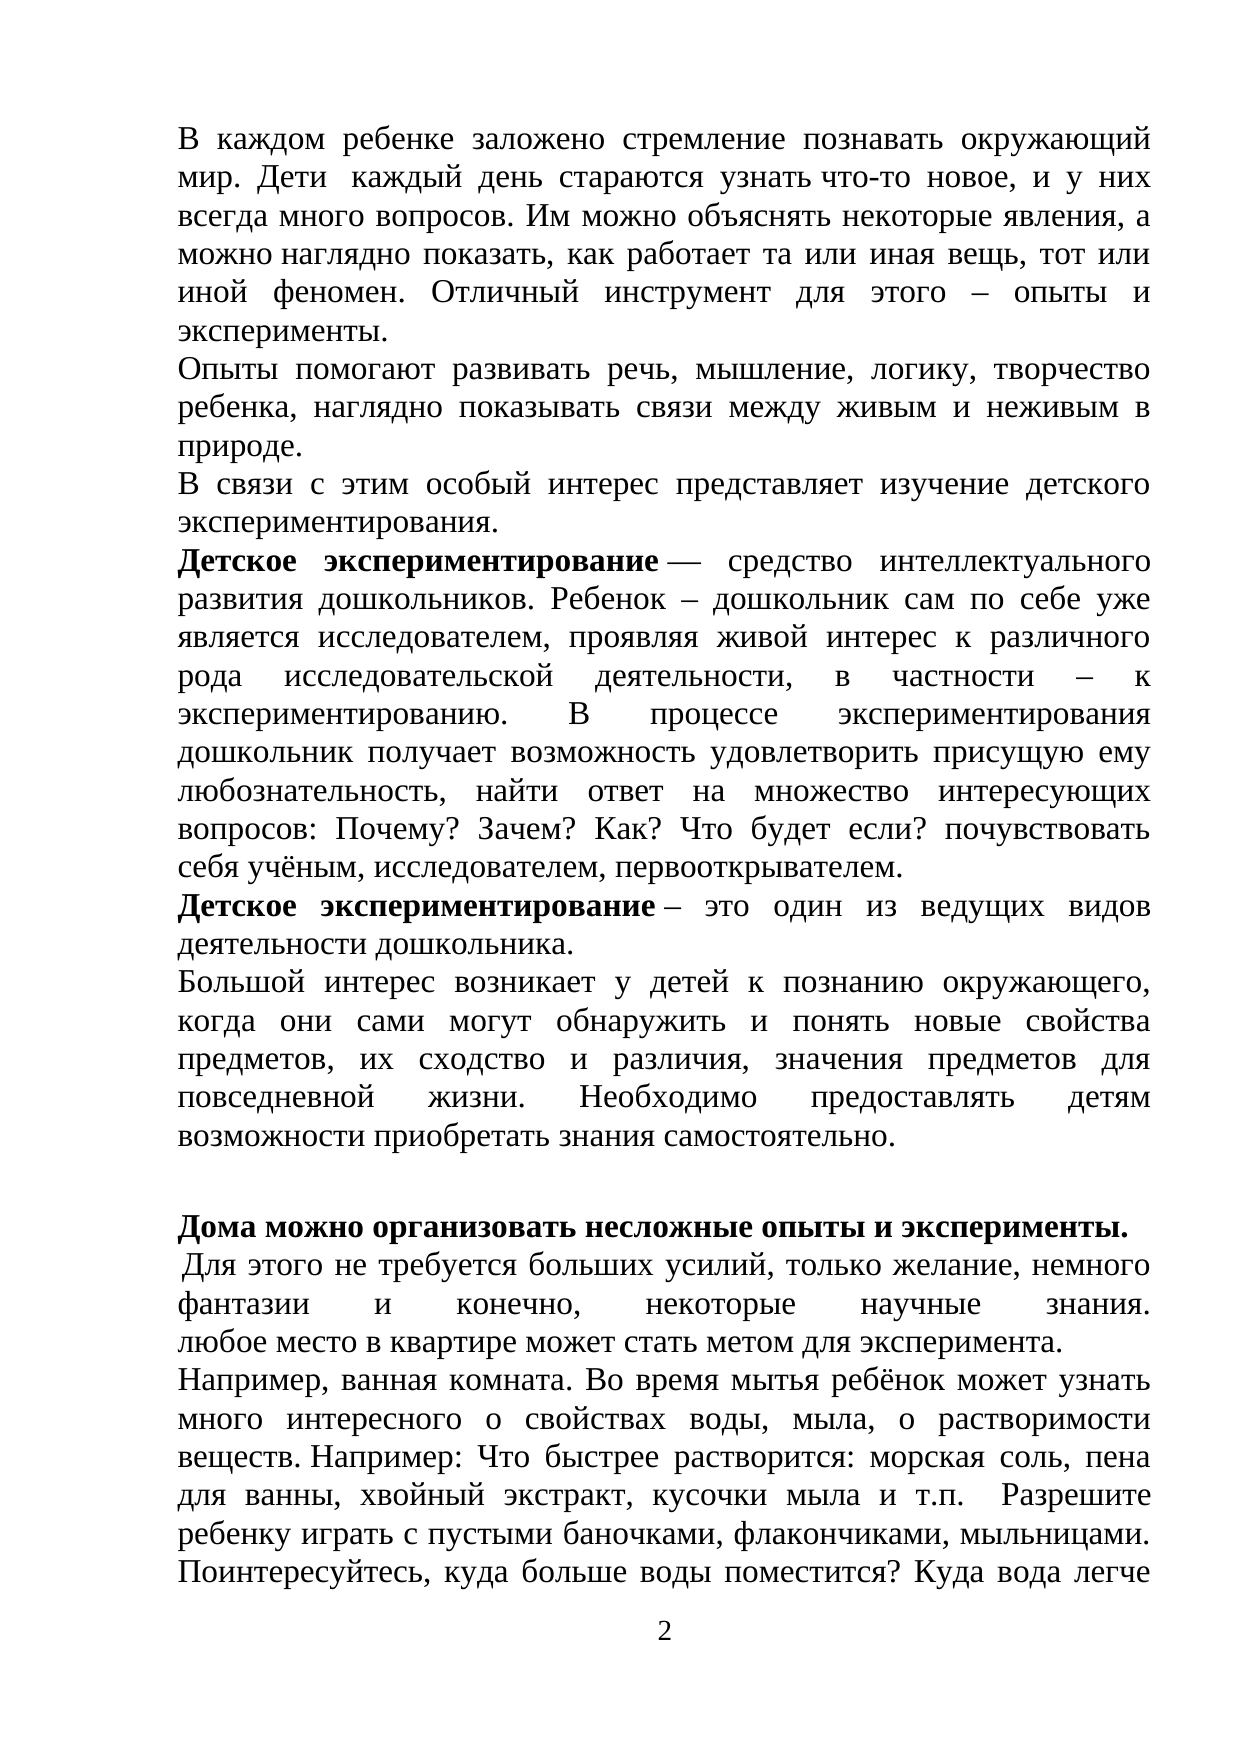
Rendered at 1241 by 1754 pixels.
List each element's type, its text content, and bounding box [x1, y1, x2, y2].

text В каждом ребенке заложено стремление познавать окружающий мир. Дети каждый день стараются узнать что-то новое, и у них всегда много вопросов. Им можно объяснять некоторые явления, а можно наглядно показать, как работает та или иная вещь, тот или иной феномен. Отличный инструмент для этого – опыты и эксперименты. [177, 118, 1152, 348]
text Дома можно организовать несложные опыты и эксперименты. [177, 1206, 1152, 1245]
text Для этого не требуется больших усилий, только желание, немного фантазии и конечно, некоторые научные знания. любое место в квартире может стать метом для эксперимента. [177, 1245, 1152, 1360]
text Детское экспериментирование — средство интеллектуального развития дошкольников. Ребенок – дошкольник сам по себе уже является исследователем, проявляя живой интерес к различного рода исследовательской деятельности, в частности – к экспериментированию. В процессе экспериментирования дошкольник получает возможность удовлетворить присущую ему любознательность, найти ответ на множество интересующих вопросов: Почему? Зачем? Как? Что будет если? почувствовать себя учёным, исследователем, первооткрывателем. [177, 540, 1152, 885]
text Большой интерес возникает у детей к познанию окружающего, когда они сами могут обнаружить и понять новые свойства предметов, их сходство и различия, значения предметов для повседневной жизни. Необходимо предоставлять детям возможности приобретать знания самостоятельно. [177, 961, 1152, 1153]
text В связи с этим особый интерес представляет изучение детского экспериментирования. [177, 463, 1152, 540]
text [177, 1360, 1152, 1590]
text Опыты помогают развивать речь, мышление, логику, творчество ребенка, наглядно показывать связи между живым и неживым в природе. [177, 348, 1152, 463]
text Детское экспериментирование – это один из ведущих видов деятельности дошкольника. [177, 885, 1152, 961]
